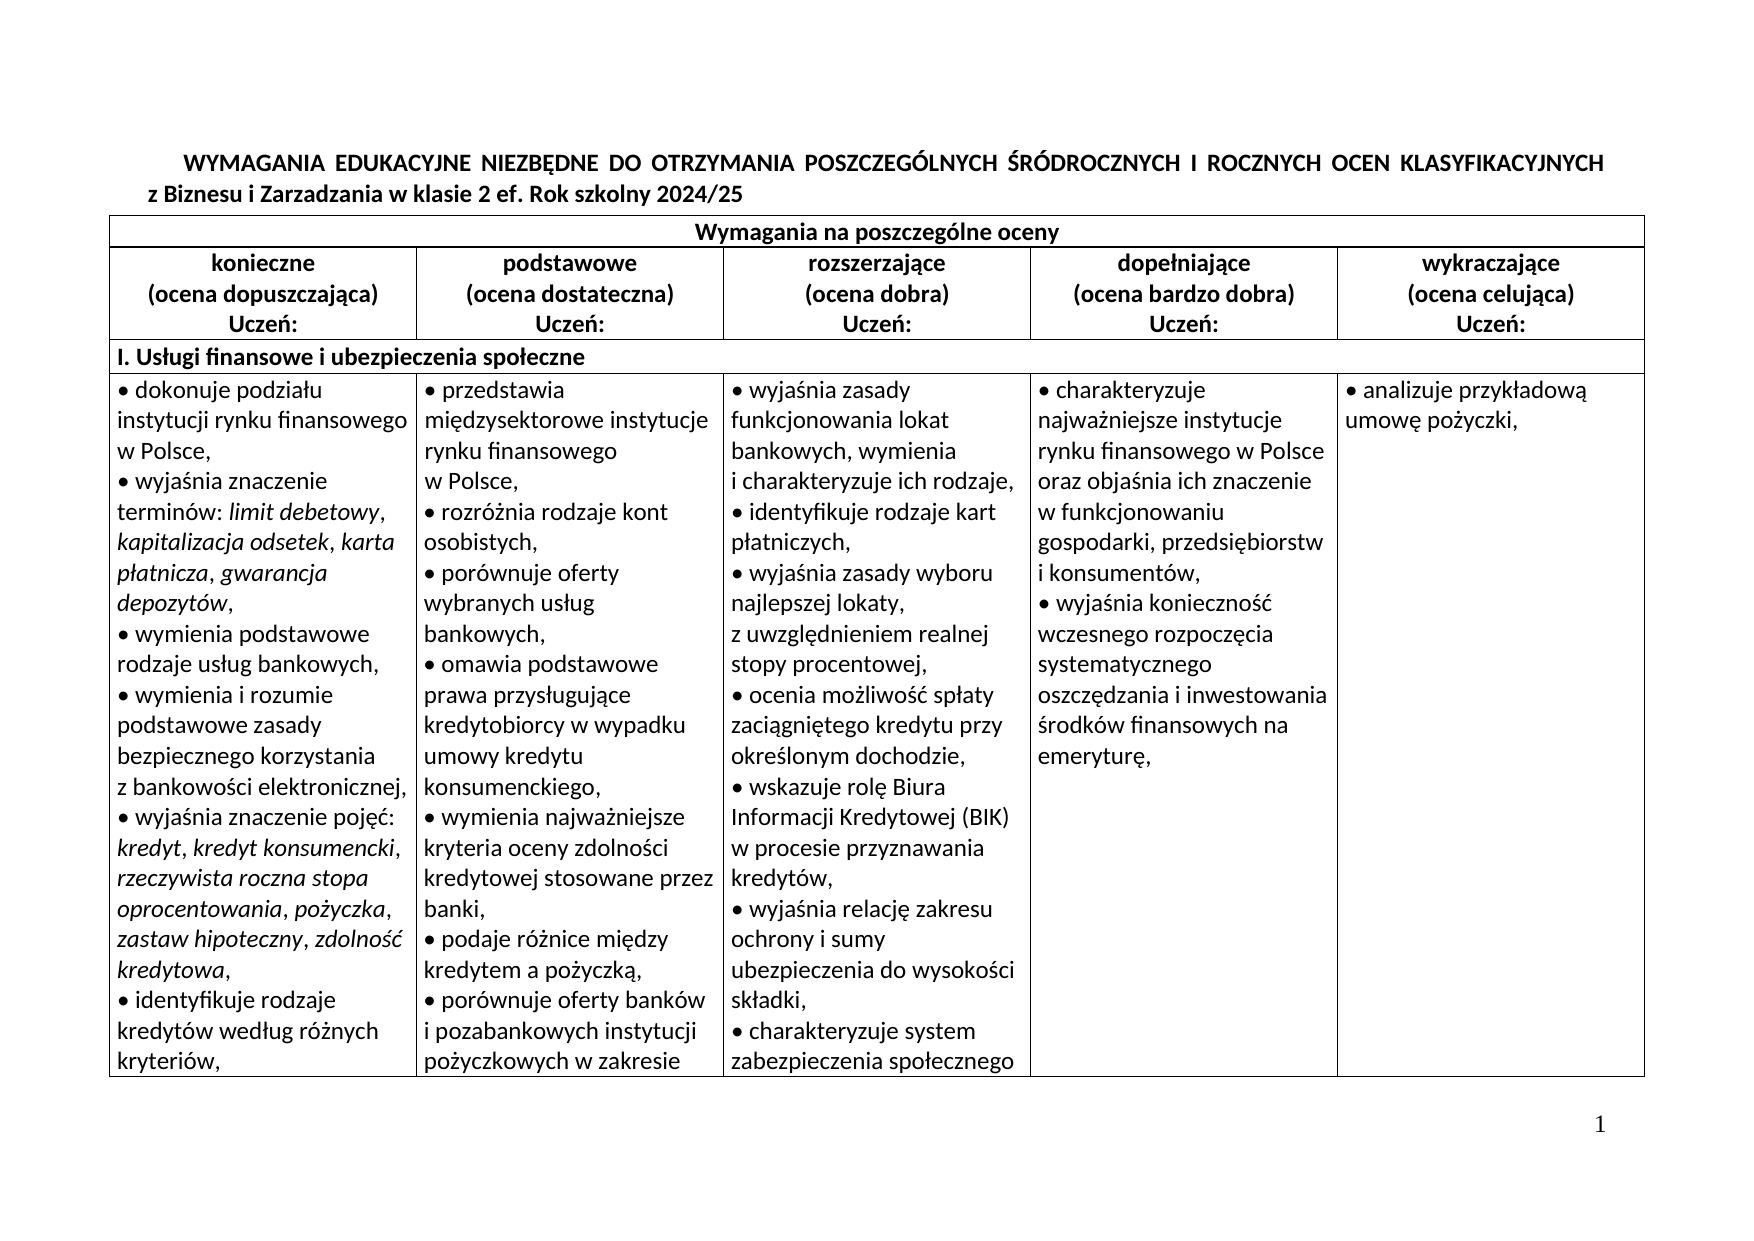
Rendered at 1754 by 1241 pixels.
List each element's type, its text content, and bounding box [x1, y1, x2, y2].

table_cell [724, 374, 1030, 1076]
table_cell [110, 374, 416, 1076]
text WYMAGANIA EDUKACYJNE NIEZBĘDNE DO OTRZYMANIA POSZCZEGÓLNYCH ŚRÓDROCZNYCH I ROCZNYCH OCEN KLASYFIKACYJNYCH z Biznesu i Zarzadzania w klasie 2 ef. Rok szkolny 2024/25 [148, 148, 1606, 209]
table_cell rozszerzające (ocena dobra) Uczeń: [724, 248, 1030, 339]
table_cell I. Usługi finansowe i ubezpieczenia społeczne [110, 340, 1644, 373]
table_header Wymagania na poszczególne oceny [110, 216, 1644, 246]
table_cell konieczne (ocena dopuszczająca) Uczeń: [110, 248, 416, 339]
table_cell dopełniające (ocena bardzo dobra) Uczeń: [1031, 248, 1337, 339]
table_cell podstawowe (ocena dostateczna) Uczeń: [417, 248, 723, 339]
table_cell wykraczające (ocena celująca) Uczeń: [1338, 248, 1644, 339]
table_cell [1338, 374, 1644, 1076]
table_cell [417, 374, 723, 1076]
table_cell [1031, 374, 1337, 1076]
